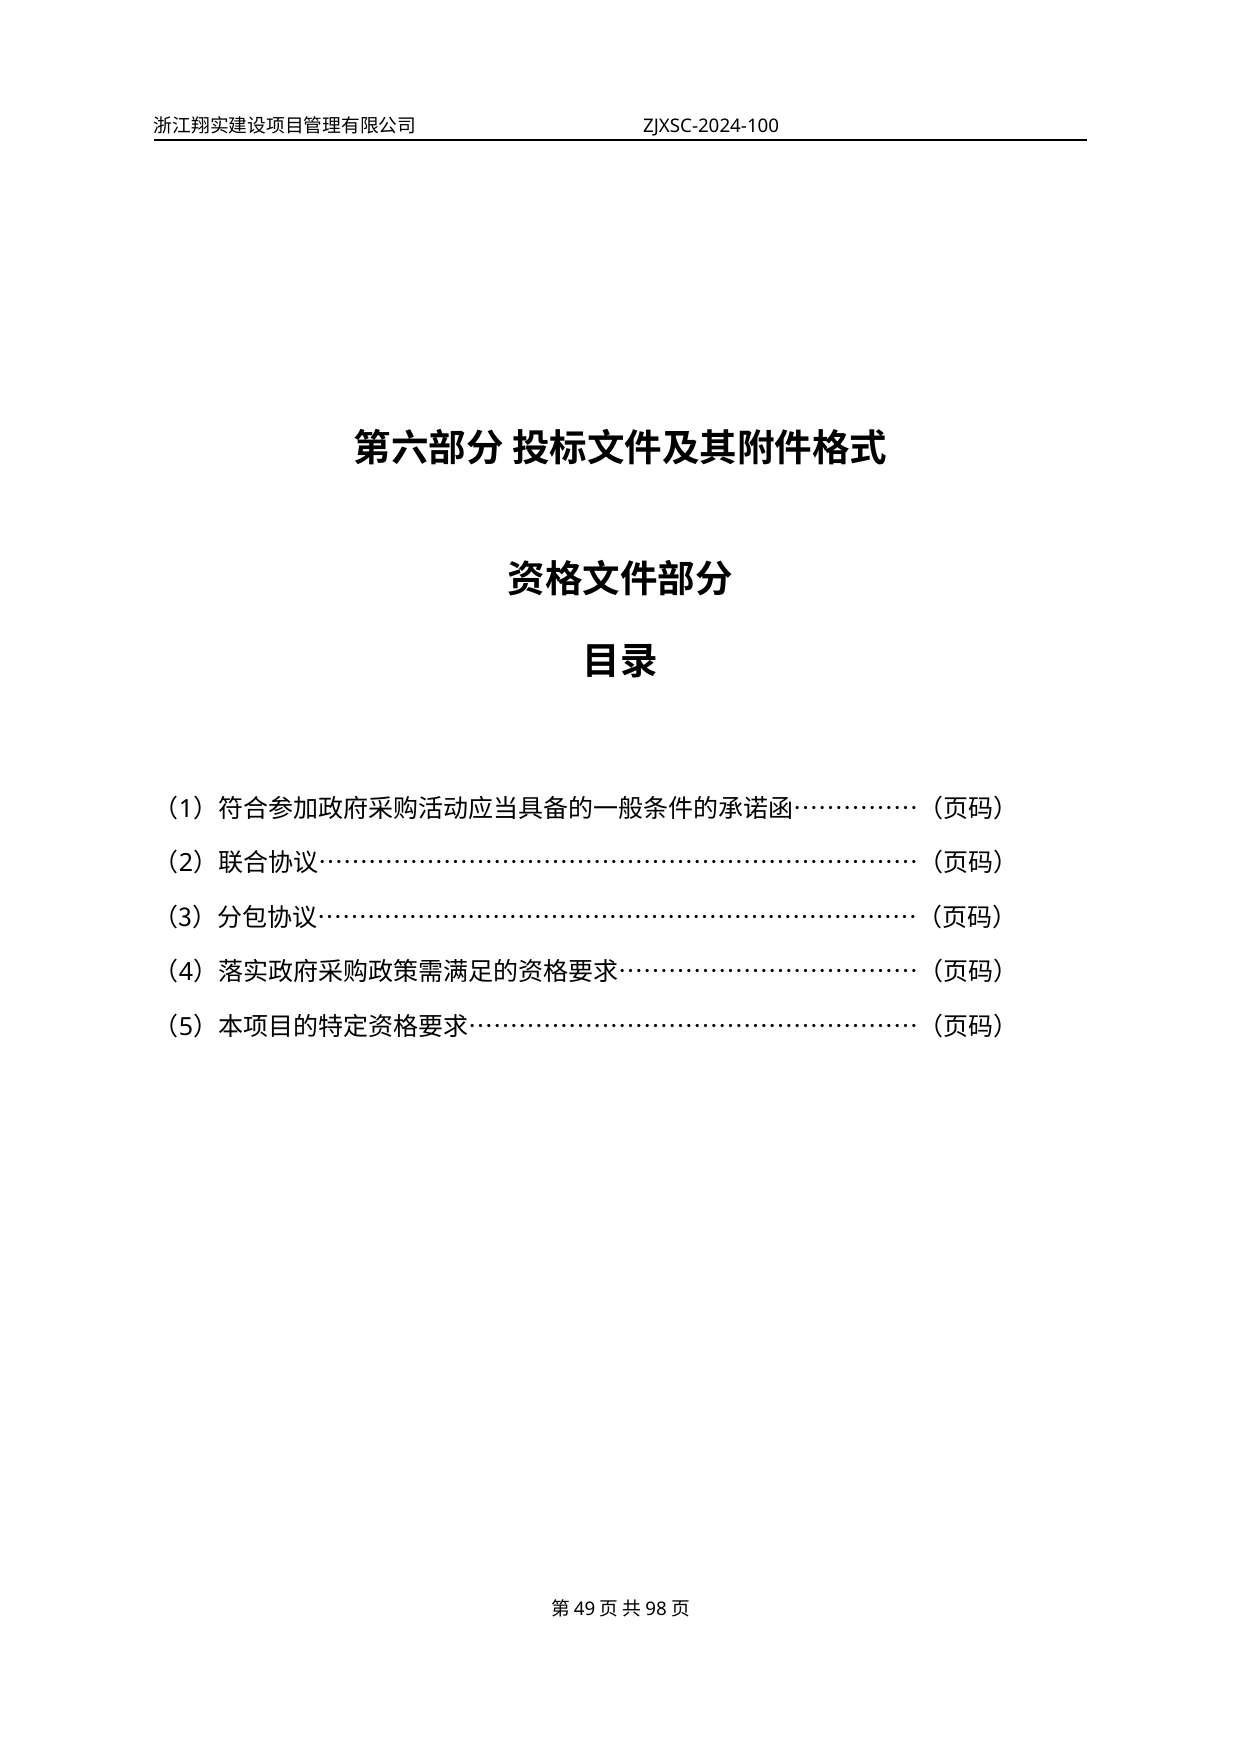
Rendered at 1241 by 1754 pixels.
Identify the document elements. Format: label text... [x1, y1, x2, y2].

text （2）联合协议………………………………………………………………（页码） [153, 843, 1087, 879]
text （5）本项目的特定资格要求………………………………………………（页码） [153, 1006, 1087, 1042]
text 资格文件部分 [153, 549, 1087, 603]
text （1）符合参加政府采购活动应当具备的一般条件的承诺函……………（页码） [153, 788, 1087, 825]
text 目录 [153, 631, 1087, 685]
text 第六部分 投标文件及其附件格式 [153, 418, 1087, 473]
text （4）落实政府采购政策需满足的资格要求………………………………（页码） [153, 952, 1087, 988]
text （3）分包协议………………………………………………………………（页码） [153, 897, 1087, 933]
